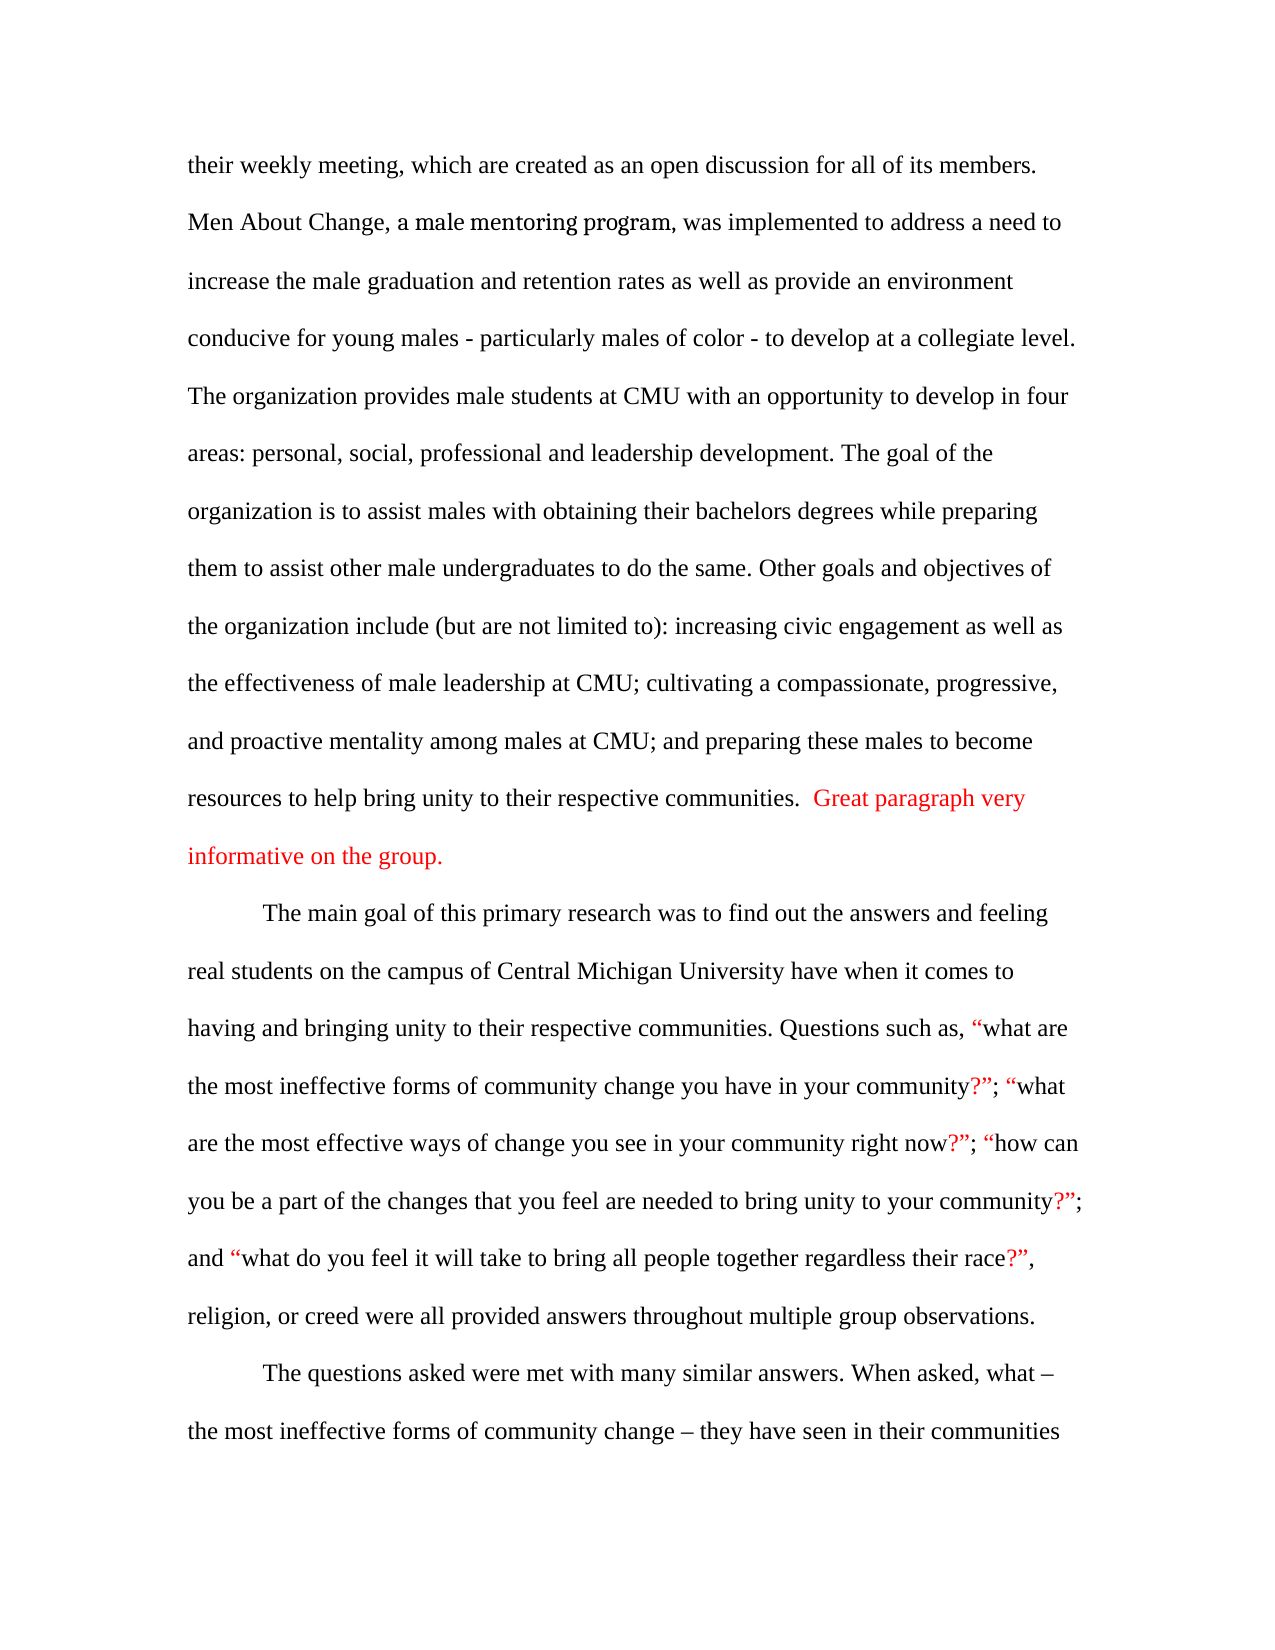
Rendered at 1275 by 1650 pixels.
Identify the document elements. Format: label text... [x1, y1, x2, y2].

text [187, 1358, 1087, 1444]
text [187, 150, 1087, 869]
text The main goal of this primary research was to find out the answers and feeling real students on the campus of Central Michigan University have when it comes to having and bringing unity to their respective communities. Questions such as, “what are the most ineffective forms of community change you have in your community?”; “what are the most effective ways of change you see in your community right now?”; “how can you be a part of the changes that you feel are needed to bring unity to your community?”; and “what do you feel it will take to bring all people together regardless their race?”, religion, or creed were all provided answers throughout multiple group observations. [187, 898, 1087, 1329]
